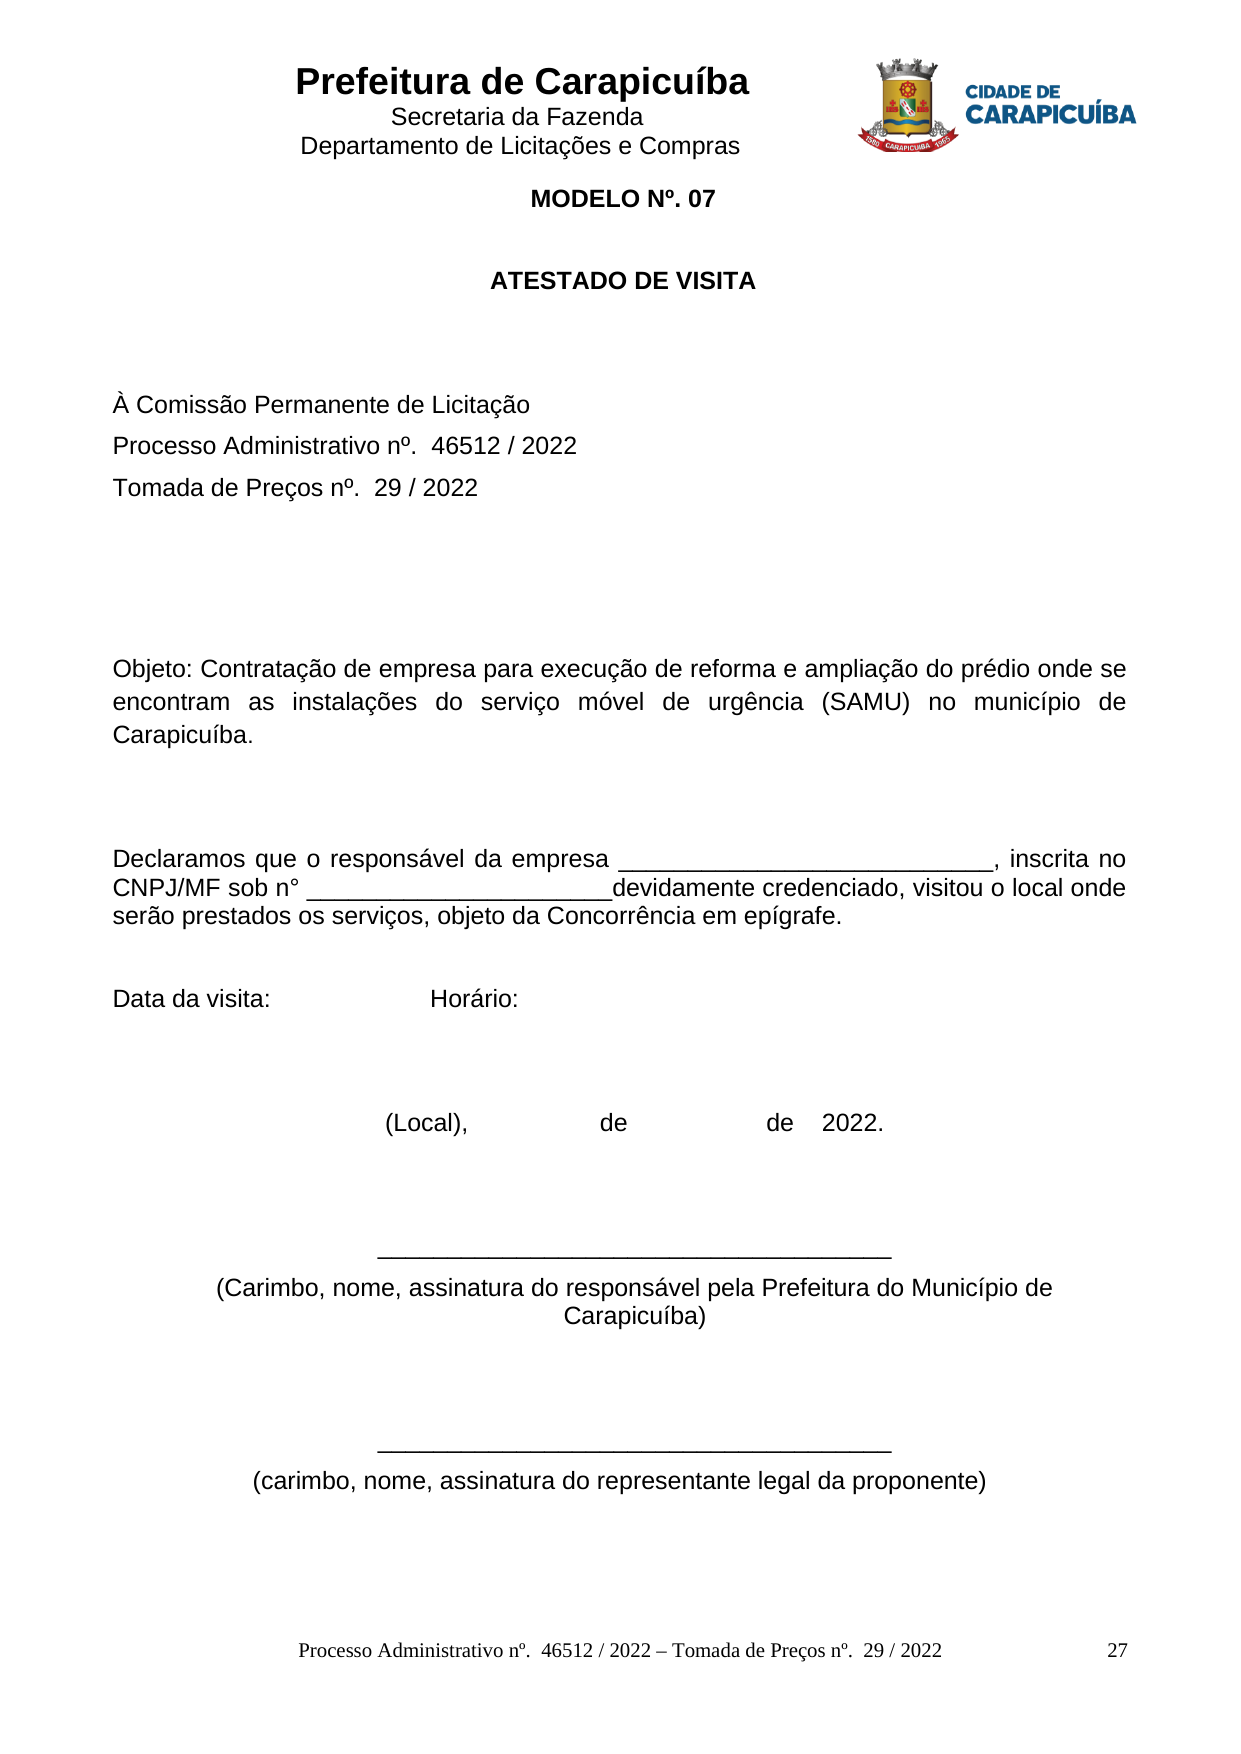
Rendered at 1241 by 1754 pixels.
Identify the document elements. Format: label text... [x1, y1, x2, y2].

text Processo Administrativo nº. 46512 / 2022 [112, 431, 1104, 460]
text ATESTADO DE VISITA [142, 266, 1104, 295]
text _____________________________________ [142, 1231, 1128, 1260]
text MODELO Nº. 07 [142, 184, 1104, 212]
text Declaramos que o responsável da empresa ___________________________, inscrita no CNPJ/MF sob n° ______________________devidamente credenciado, visitou o local onde serão prestados os serviços, objeto da Concorrência em epígrafe. [112, 844, 1128, 930]
text À Comissão Permanente de Licitação [112, 390, 1104, 419]
text Data da visita: Horário: [112, 984, 1128, 1012]
text (Local), de de 2022. [142, 1107, 1128, 1136]
text Objeto: Contratação de empresa para execução de reforma e ampliação do prédio onde se encontram as instalações do serviço móvel de urgência (SAMU) no município de Carapicuíba. [112, 654, 1128, 749]
text Tomada de Preços nº. 29 / 2022 [112, 472, 1104, 501]
text (carimbo, nome, assinatura do representante legal da proponente) [112, 1466, 1128, 1495]
text _____________________________________ [142, 1425, 1128, 1454]
text (Carimbo, nome, assinatura do responsável pela Prefeitura do Município de Carapicuíba) [142, 1272, 1128, 1330]
picture [857, 57, 1139, 152]
